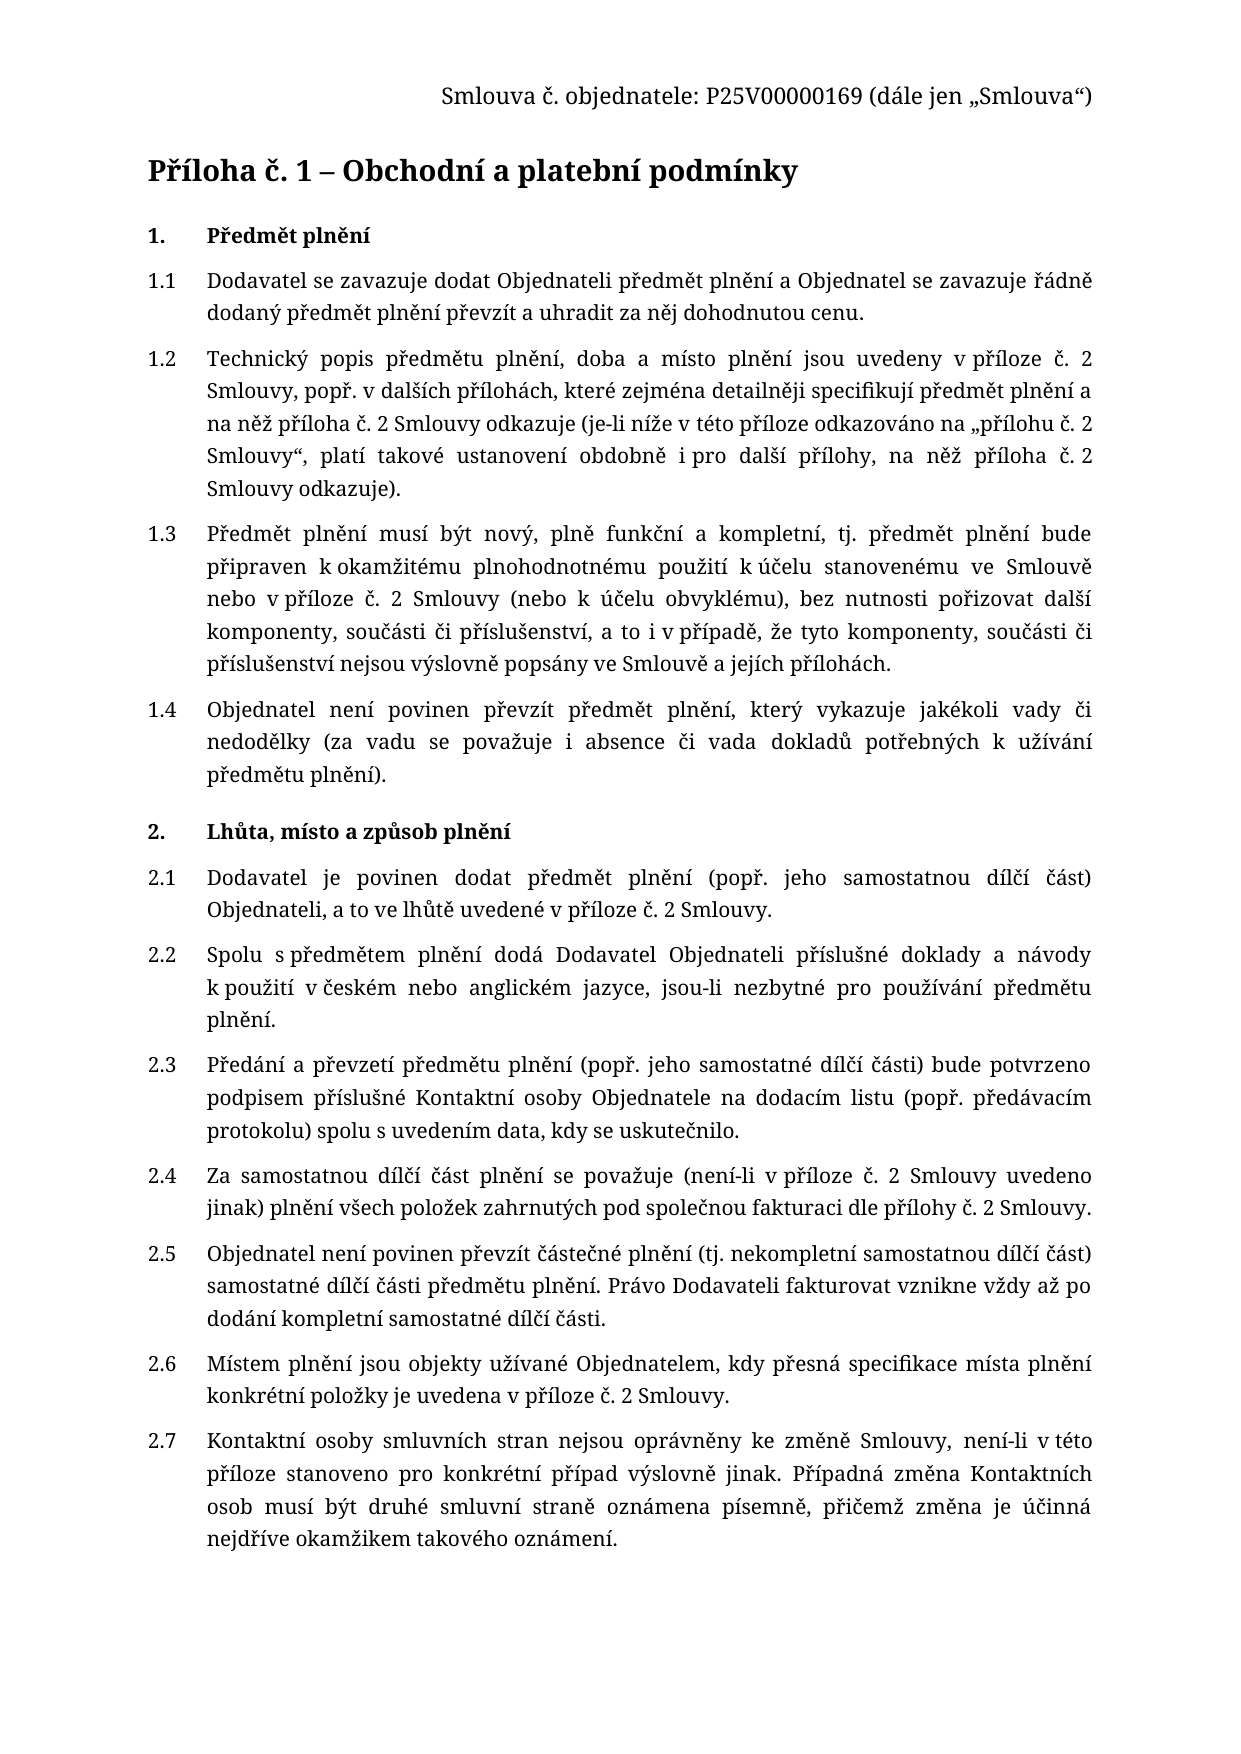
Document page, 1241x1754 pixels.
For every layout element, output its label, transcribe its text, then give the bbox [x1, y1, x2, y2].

list Dodavatel je povinen dodat předmět plnění (popř. jeho samostatnou dílčí část) Objednateli, a to ve lhůtě uvedené v příloze č. 2 Smlouvy. [148, 863, 1093, 924]
list Předmět plnění musí být nový, plně funkční a kompletní, tj. předmět plnění bude připraven k okamžitému plnohodnotnému použití k účelu stanovenému ve Smlouvě nebo v příloze č. 2 Smlouvy (nebo k účelu obvyklému), bez nutnosti pořizovat další komponenty, součásti či příslušenství, a to i v případě, že tyto komponenty, součásti či příslušenství nejsou výslovně popsány ve Smlouvě a jejích přílohách. [148, 519, 1093, 678]
list Předmět plnění [148, 221, 1093, 249]
list Lhůta, místo a způsob plnění [148, 817, 1093, 846]
list Technický popis předmětu plnění, doba a místo plnění jsou uvedeny v příloze č. 2 Smlouvy, popř. v dalších přílohách, které zejména detailněji specifikují předmět plnění a na něž příloha č. 2 Smlouvy odkazuje (je-li níže v této příloze odkazováno na „přílohu č. 2 Smlouvy“, platí takové ustanovení obdobně i pro další přílohy, na něž příloha č. 2 Smlouvy odkazuje). [148, 344, 1093, 502]
list Kontaktní osoby smluvních stran nejsou oprávněny ke změně Smlouvy, není-li v této příloze stanoveno pro konkrétní případ výslovně jinak. Případná změna Kontaktních osob musí být druhé smluvní straně oznámena písemně, přičemž změna je účinná nejdříve okamžikem takového oznámení. [148, 1427, 1093, 1553]
list Spolu s předmětem plnění dodá Dodavatel Objednateli příslušné doklady a návody k použití v českém nebo anglickém jazyce, jsou-li nezbytné pro používání předmětu plnění. [148, 940, 1093, 1034]
text Příloha č. 1 – Obchodní a platební podmínky [148, 150, 1093, 190]
list Dodavatel se zavazuje dodat Objednateli předmět plnění a Objednatel se zavazuje řádně dodaný předmět plnění převzít a uhradit za něj dohodnutou cenu. [148, 266, 1093, 327]
list Objednatel není povinen převzít předmět plnění, který vykazuje jakékoli vady či nedodělky (za vadu se považuje i absence či vada dokladů potřebných k užívání předmětu plnění). [148, 695, 1093, 788]
list Místem plnění jsou objekty užívané Objednatelem, kdy přesná specifikace místa plnění konkrétní položky je uvedena v příloze č. 2 Smlouvy. [148, 1349, 1093, 1410]
list Za samostatnou dílčí část plnění se považuje (není-li v příloze č. 2 Smlouvy uvedeno jinak) plnění všech položek zahrnutých pod společnou fakturaci dle přílohy č. 2 Smlouvy. [148, 1161, 1093, 1222]
list Předání a převzetí předmětu plnění (popř. jeho samostatné dílčí části) bude potvrzeno podpisem příslušné Kontaktní osoby Objednatele na dodacím listu (popř. předávacím protokolu) spolu s uvedením data, kdy se uskutečnilo. [148, 1051, 1093, 1144]
list Objednatel není povinen převzít částečné plnění (tj. nekompletní samostatnou dílčí část) samostatné dílčí části předmětu plnění. Právo Dodavateli fakturovat vznikne vždy až po dodání kompletní samostatné dílčí části. [148, 1239, 1093, 1332]
